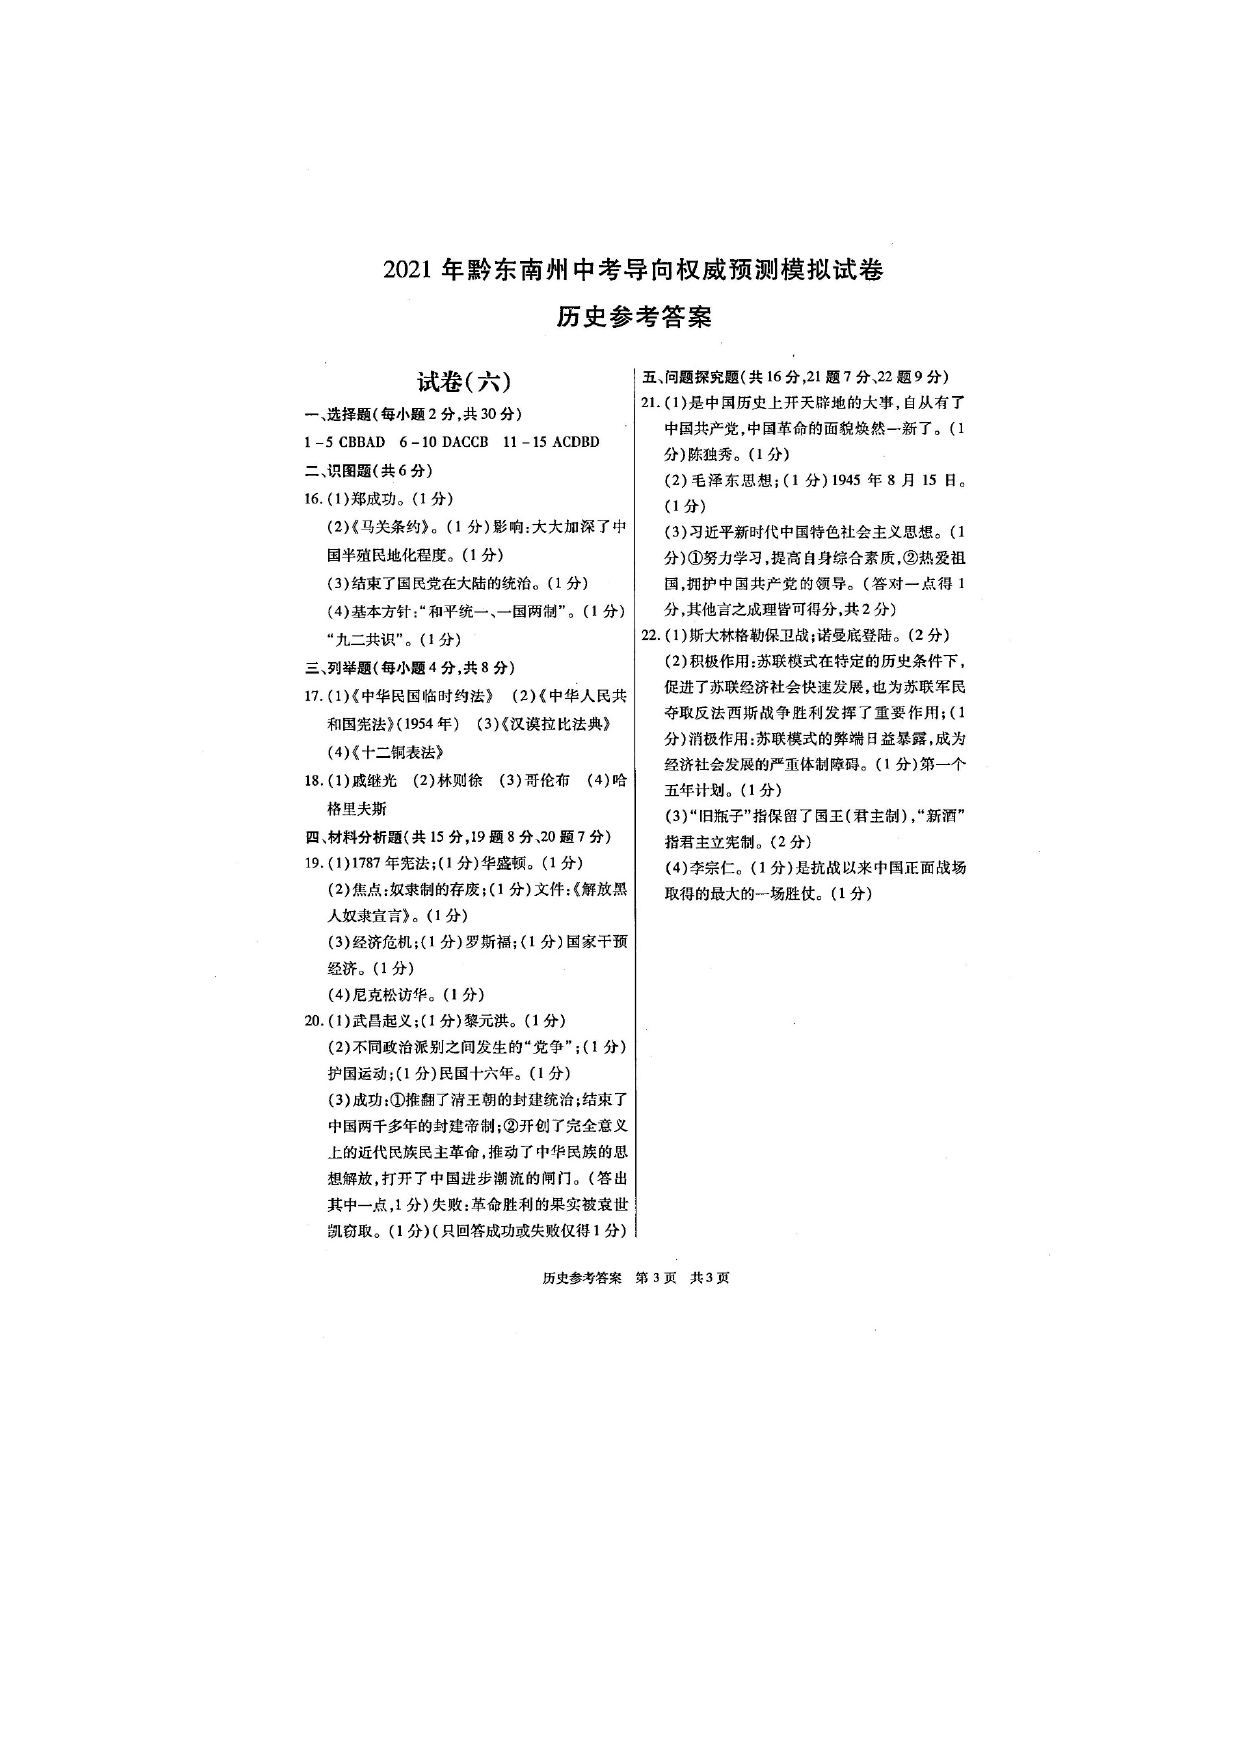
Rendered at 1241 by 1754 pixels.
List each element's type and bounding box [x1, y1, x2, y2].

picture [187, 162, 1054, 1381]
